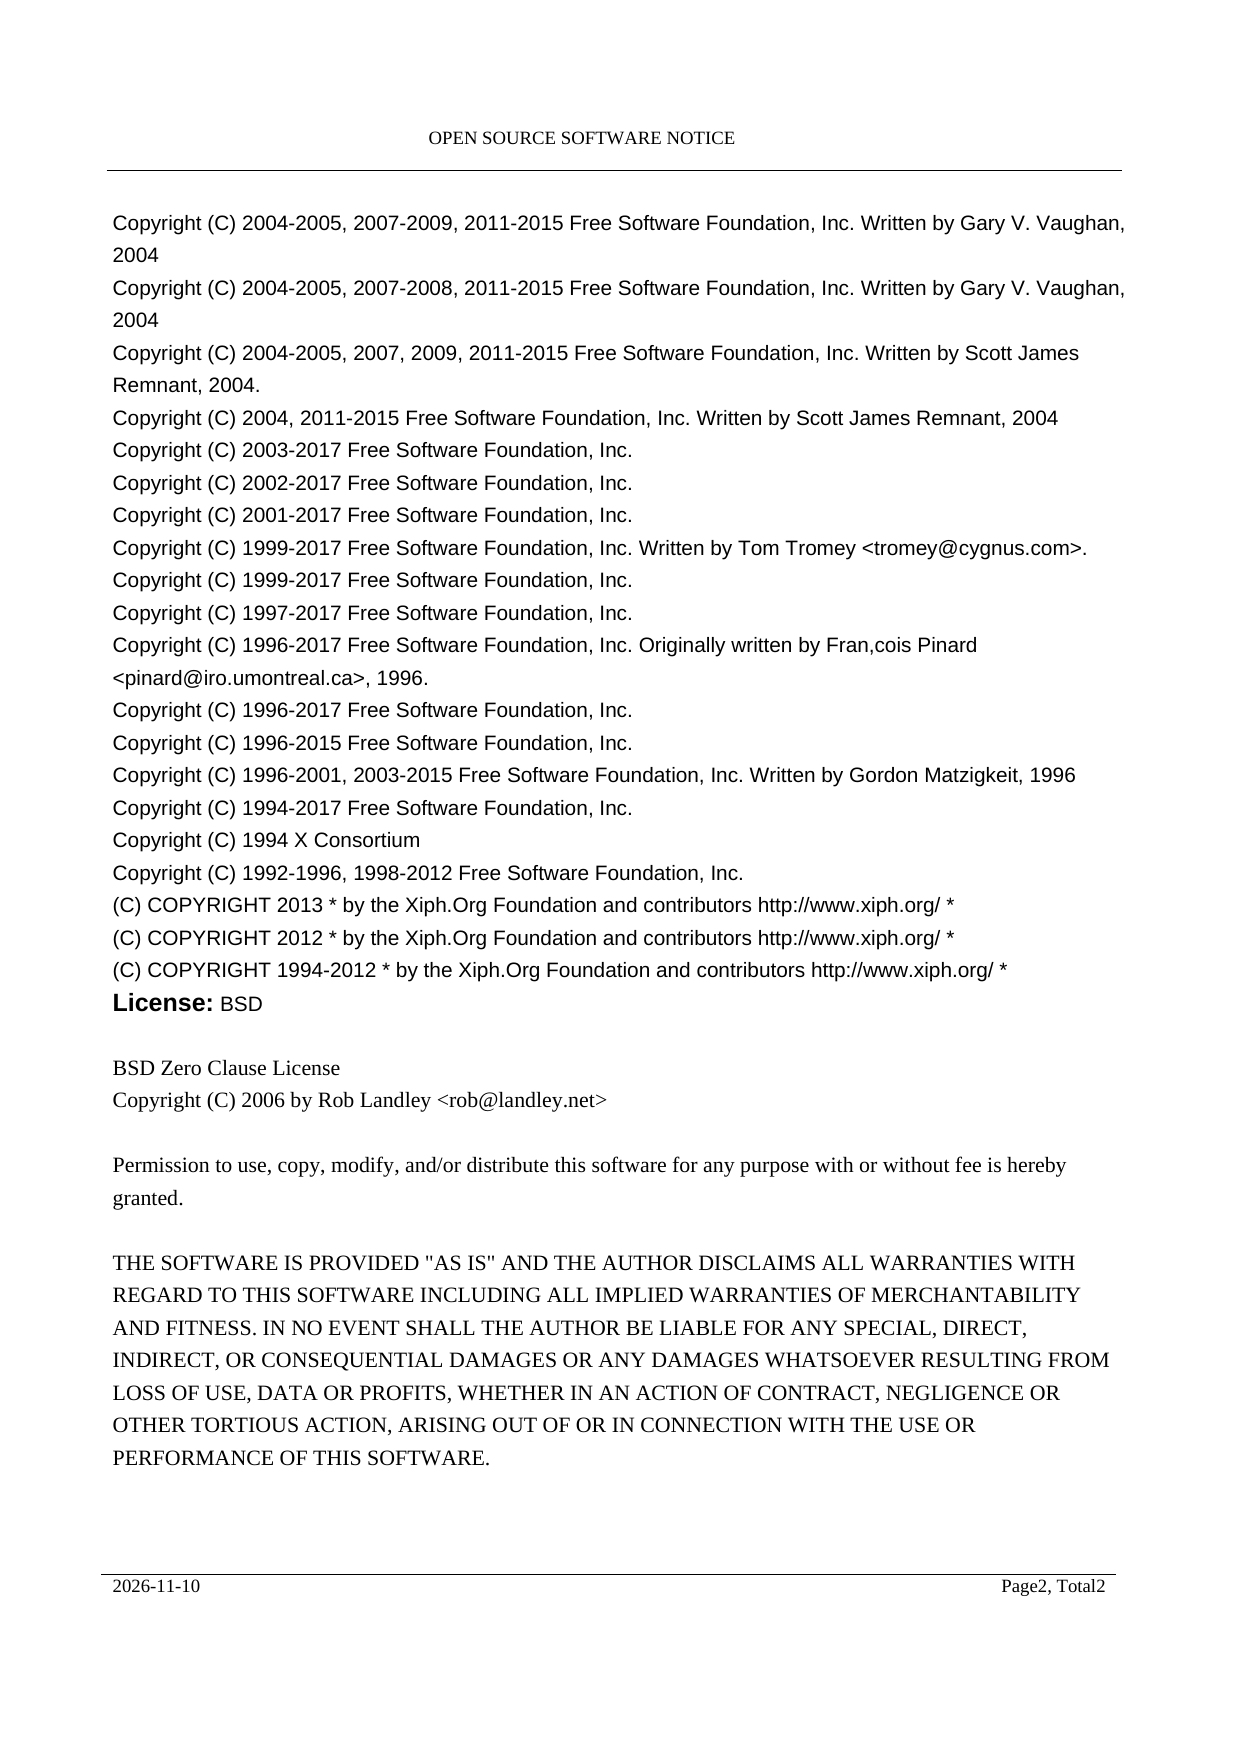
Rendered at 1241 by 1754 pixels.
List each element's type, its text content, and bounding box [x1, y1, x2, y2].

text Copyright (C) 1994-2017 Free Software Foundation, Inc. [112, 791, 1128, 824]
text Copyright (C) 2002-2017 Free Software Foundation, Inc. [112, 466, 1128, 499]
text Copyright (C) 2004-2005, 2007, 2009, 2011-2015 Free Software Foundation, Inc. Written by Scott James Remnant, 2004. [112, 336, 1128, 401]
text (C) COPYRIGHT 2013 * by the Xiph.Org Foundation and contributors http://www.xiph.org/ * [112, 889, 1128, 921]
text Copyright (C) 1996-2001, 2003-2015 Free Software Foundation, Inc. Written by Gordon Matzigkeit, 1996 [112, 759, 1128, 791]
text Copyright (C) 1999-2017 Free Software Foundation, Inc. Written by Tom Tromey <tromey@cygnus.com>. [112, 531, 1128, 564]
text Copyright (C) 2004-2005, 2007-2008, 2011-2015 Free Software Foundation, Inc. Written by Gary V. Vaughan, 2004 [112, 271, 1128, 336]
text Copyright (C) 1997-2017 Free Software Foundation, Inc. [112, 596, 1128, 629]
text Copyright (C) 2004-2005, 2007-2009, 2011-2015 Free Software Foundation, Inc. Written by Gary V. Vaughan, 2004 [112, 206, 1128, 271]
text (C) COPYRIGHT 1994-2012 * by the Xiph.Org Foundation and contributors http://www.xiph.org/ * [112, 954, 1128, 986]
text Copyright (C) 1996-2017 Free Software Foundation, Inc. Originally written by Fran,cois Pinard <pinard@iro.umontreal.ca>, 1996. [112, 629, 1128, 694]
text (C) COPYRIGHT 2012 * by the Xiph.Org Foundation and contributors http://www.xiph.org/ * [112, 921, 1128, 954]
text Copyright (C) 2004, 2011-2015 Free Software Foundation, Inc. Written by Scott James Remnant, 2004 [112, 401, 1128, 434]
text Copyright (C) 1996-2017 Free Software Foundation, Inc. [112, 694, 1128, 726]
text Copyright (C) 1992-1996, 1998-2012 Free Software Foundation, Inc. [112, 856, 1128, 889]
text Copyright (C) 1999-2017 Free Software Foundation, Inc. [112, 564, 1128, 596]
text Copyright (C) 2001-2017 Free Software Foundation, Inc. [112, 499, 1128, 531]
text License: BSD BSD Zero Clause License Copyright (C) 2006 by Rob Landley <rob@landley.net> Permission to use, copy, modify, and/or distribute this software for any purpose with or without fee is hereby granted. THE SOFTWARE IS PROVIDED "AS IS" AND THE AUTHOR DISCLAIMS ALL WARRANTIES WITH REGARD TO THIS SOFTWARE INCLUDING ALL IMPLIED WARRANTIES OF MERCHANTABILITY AND FITNESS. IN NO EVENT SHALL THE AUTHOR BE LIABLE FOR ANY SPECIAL, DIRECT, INDIRECT, OR CONSEQUENTIAL DAMAGES OR ANY DAMAGES WHATSOEVER RESULTING FROM LOSS OF USE, DATA OR PROFITS, WHETHER IN AN ACTION OF CONTRACT, NEGLIGENCE OR OTHER TORTIOUS ACTION, ARISING OUT OF OR IN CONNECTION WITH THE USE OR PERFORMANCE OF THIS SOFTWARE. [112, 986, 1128, 1506]
text Copyright (C) 2003-2017 Free Software Foundation, Inc. [112, 434, 1128, 466]
text Copyright (C) 1994 X Consortium [112, 824, 1128, 856]
text Copyright (C) 1996-2015 Free Software Foundation, Inc. [112, 726, 1128, 759]
